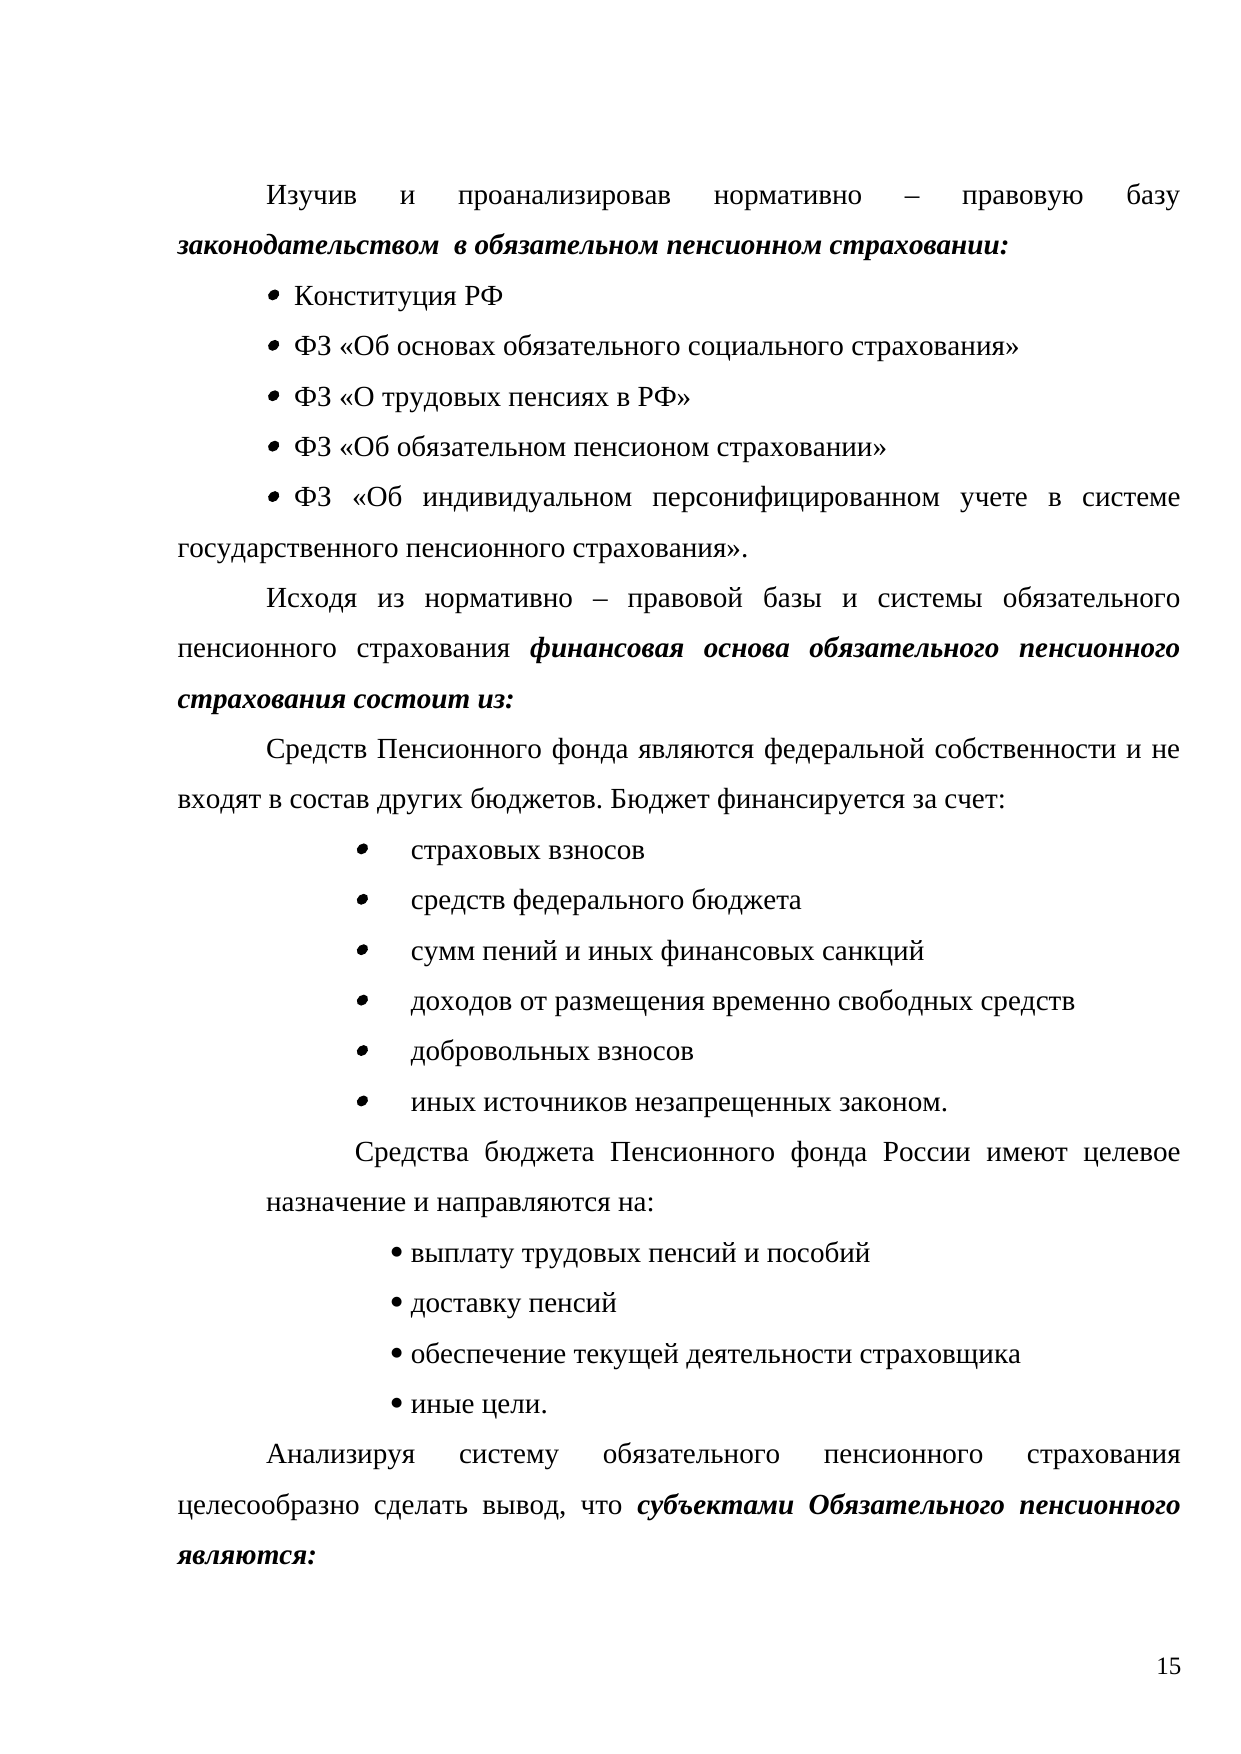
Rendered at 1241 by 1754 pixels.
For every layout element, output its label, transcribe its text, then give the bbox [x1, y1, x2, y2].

list средств федерального бюджета [266, 882, 1181, 916]
list выплату трудовых пенсий и пособий [303, 1235, 1181, 1268]
text Анализируя систему обязательного пенсионного страхования целесообразно сделать вывод, что субъектами Обязательного пенсионного являются: [177, 1437, 1181, 1571]
list страховых взносов [266, 832, 1181, 865]
text Исходя из нормативно – правовой базы и системы обязательного пенсионного страхования финансовая основа обязательного пенсионного страхования состоит из: [177, 580, 1181, 714]
list обеспечение текущей деятельности страховщика [303, 1336, 1181, 1369]
text Средства бюджета Пенсионного фонда России имеют целевое назначение и направляются на: [266, 1134, 1181, 1218]
list иные цели. [303, 1386, 1181, 1420]
list добровольных взносов [266, 1033, 1181, 1067]
text Изучив и проанализировав нормативно – правовую базу законодательством в обязательном пенсионном страховании: [177, 177, 1181, 261]
list сумм пений и иных финансовых санкций [266, 933, 1181, 966]
list ФЗ «Об обязательном пенсионом страховании» [177, 429, 1181, 463]
list доставку пенсий [303, 1285, 1181, 1319]
list ФЗ «Об основах обязательного социального страхования» [177, 328, 1181, 362]
list Конституция РФ [177, 278, 1181, 311]
text Средств Пенсионного фонда являются федеральной собственности и не входят в состав других бюджетов. Бюджет финансируется за счет: [177, 731, 1181, 815]
list иных источников незапрещенных законом. [266, 1084, 1181, 1117]
list ФЗ «О трудовых пенсиях в РФ» [177, 379, 1181, 412]
list ФЗ «Об индивидуальном персонифицированном учете в системе государственного пенсионного страхования». [177, 479, 1181, 563]
list доходов от размещения временно свободных средств [266, 983, 1181, 1017]
